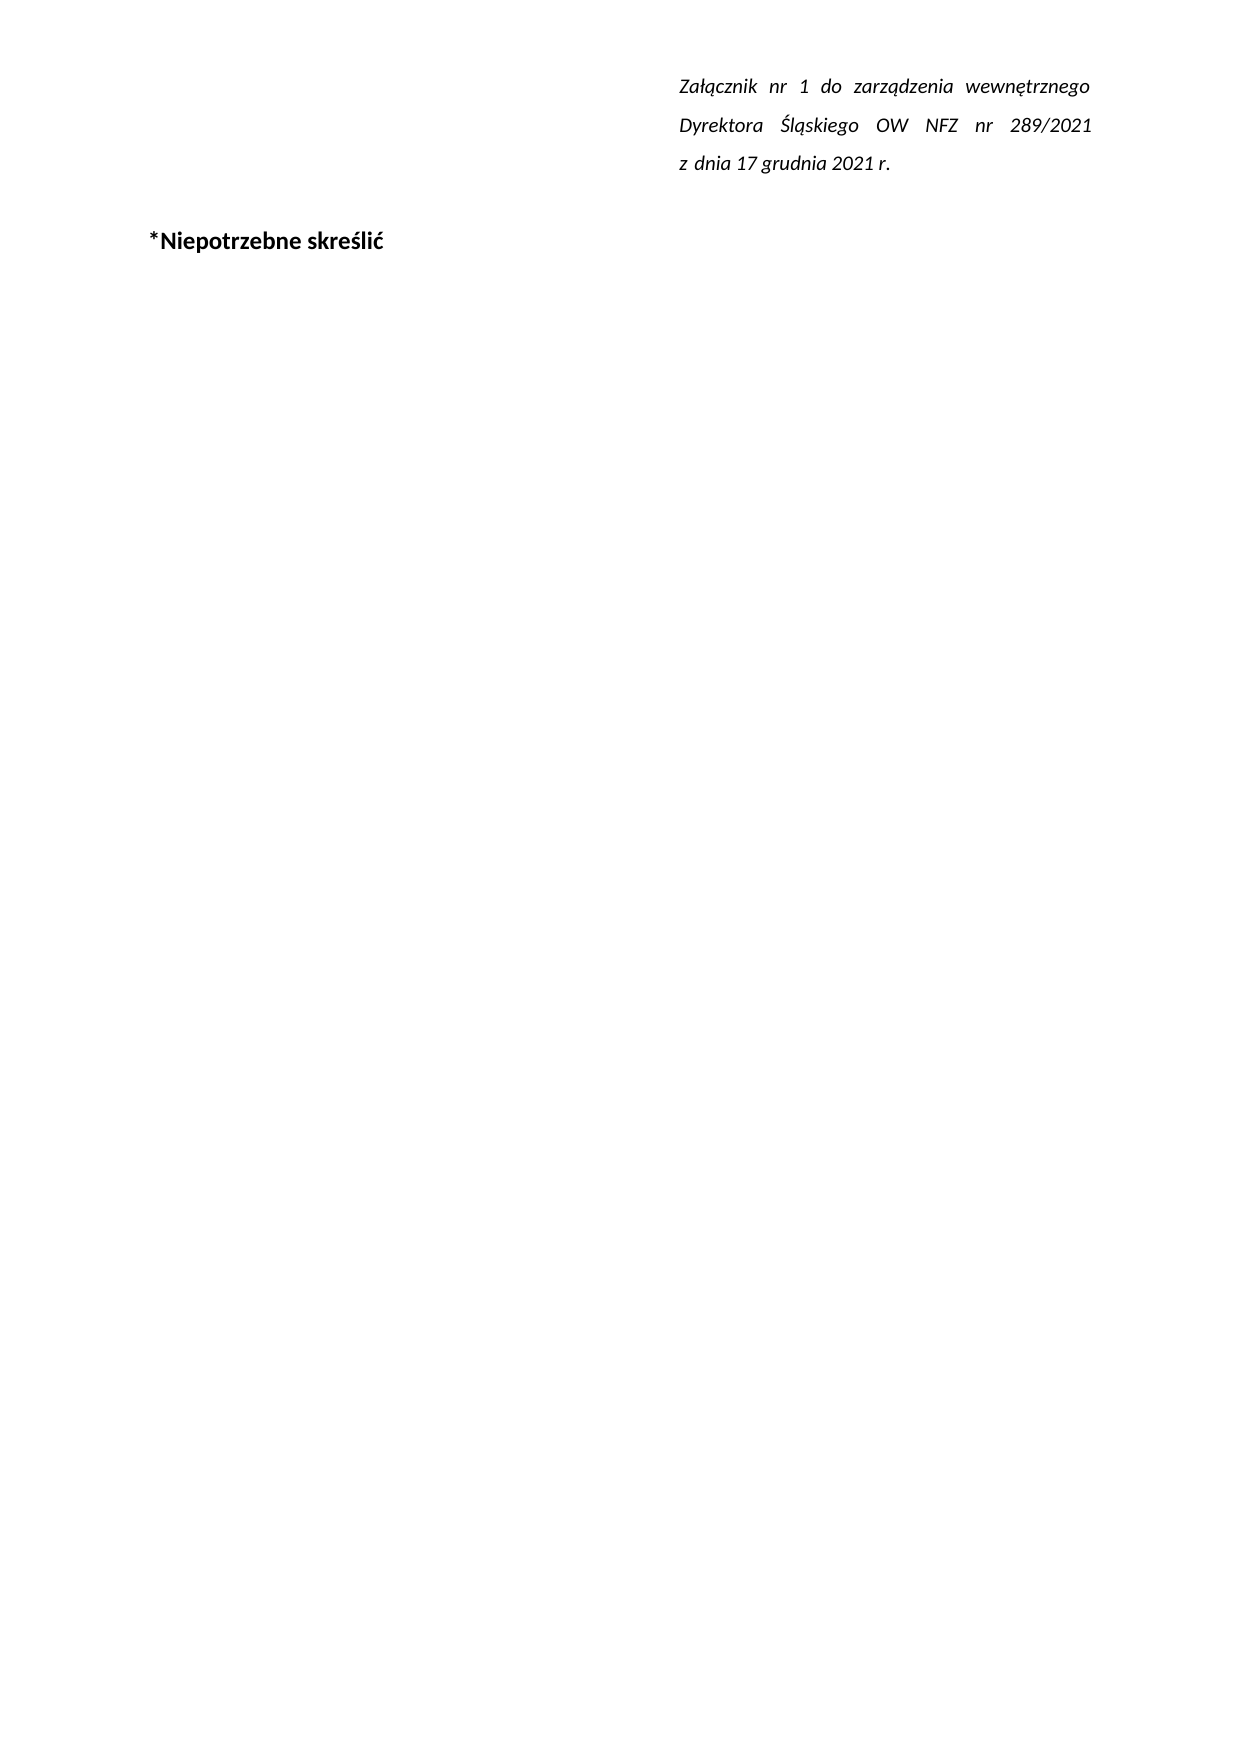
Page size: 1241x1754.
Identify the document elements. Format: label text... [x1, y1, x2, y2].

text *Niepotrzebne skreślić [148, 226, 1093, 256]
